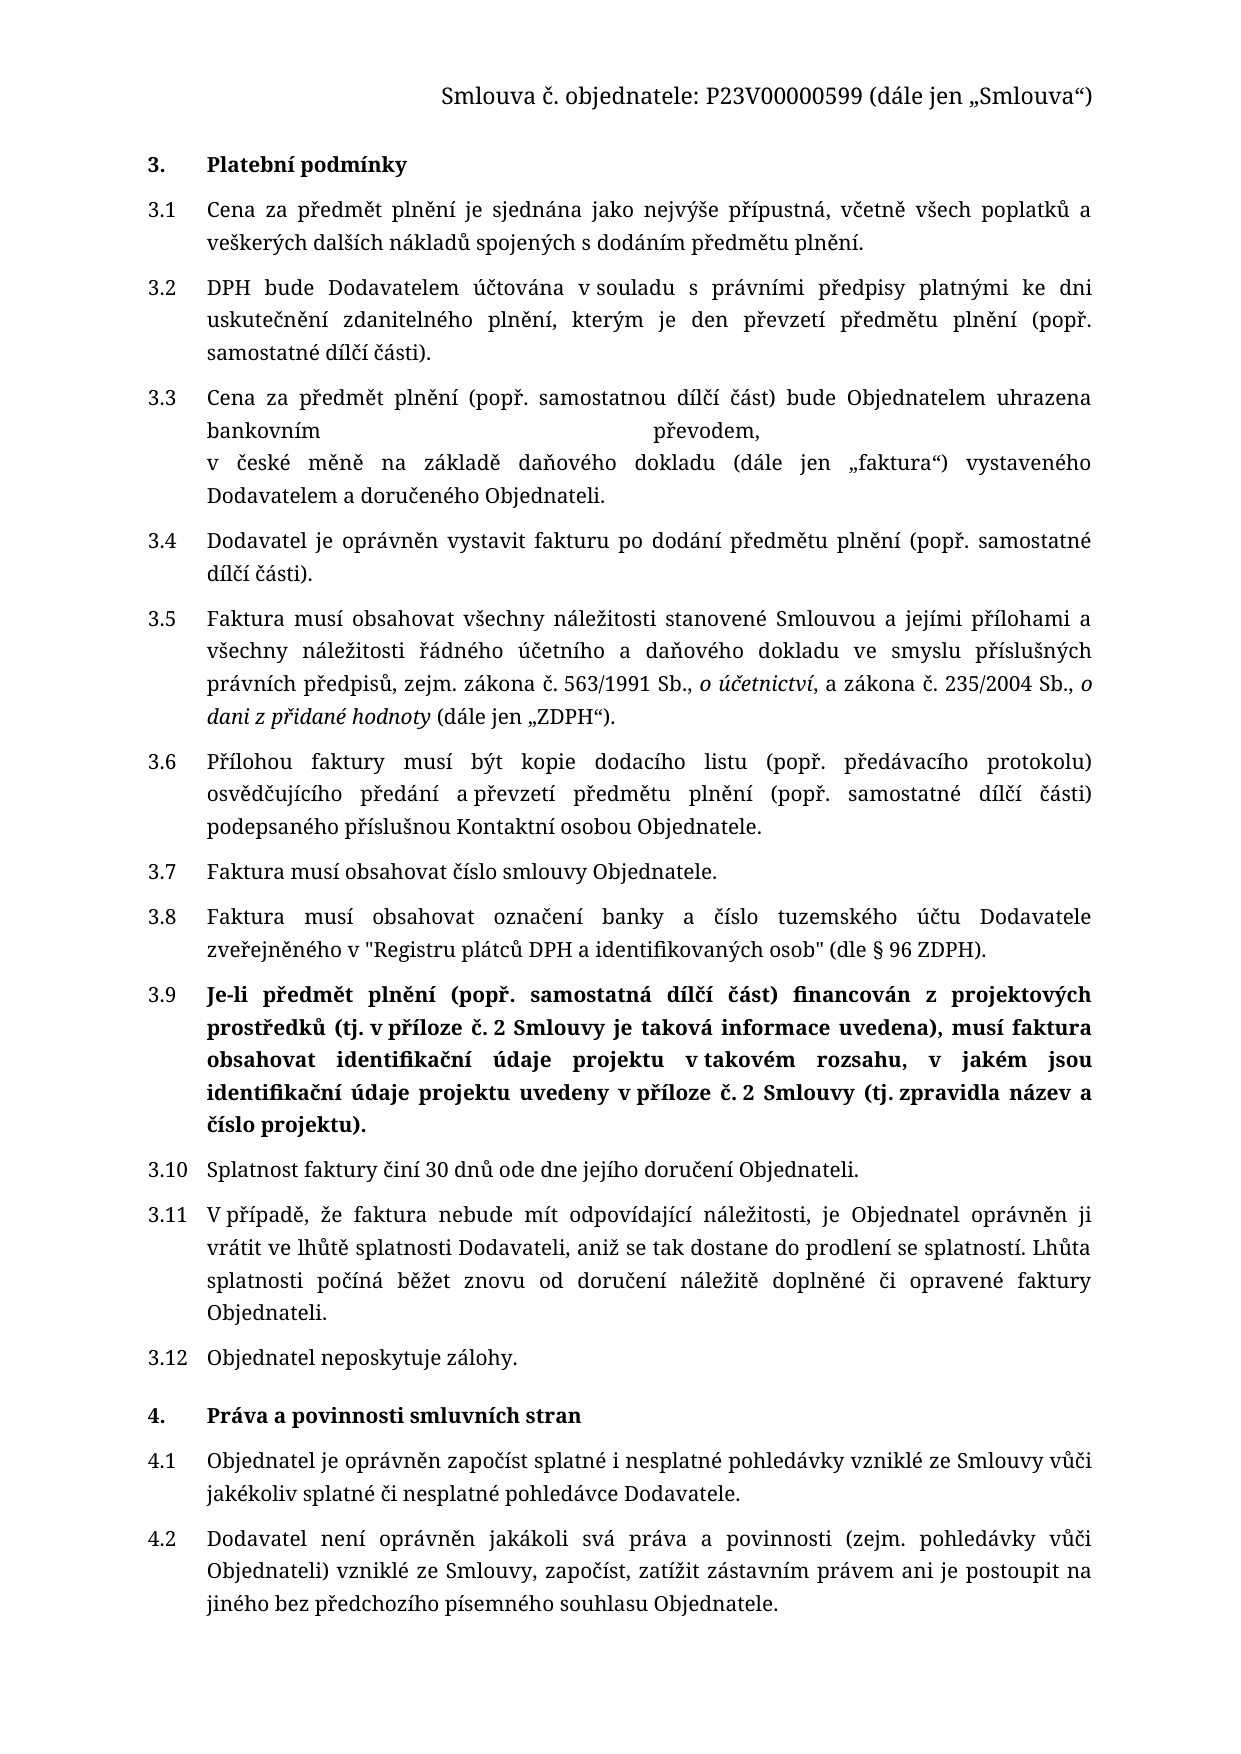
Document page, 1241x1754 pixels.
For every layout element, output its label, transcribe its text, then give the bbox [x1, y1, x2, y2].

list Objednatel neposkytuje zálohy. [148, 1343, 1093, 1372]
list Dodavatel není oprávněn jakákoli svá práva a povinnosti (zejm. pohledávky vůči Objednateli) vzniklé ze Smlouvy, započíst, zatížit zástavním právem ani je postoupit na jiného bez předchozího písemného souhlasu Objednatele. [148, 1524, 1093, 1618]
list Faktura musí obsahovat číslo smlouvy Objednatele. [148, 857, 1093, 886]
list Cena za předmět plnění je sjednána jako nejvýše přípustná, včetně všech poplatků a veškerých dalších nákladů spojených s dodáním předmětu plnění. [148, 195, 1093, 256]
list Faktura musí obsahovat označení banky a číslo tuzemského účtu Dodavatele zveřejněného v "Registru plátců DPH a identifikovaných osob" (dle § 96 ZDPH). [148, 902, 1093, 963]
list Práva a povinnosti smluvních stran [148, 1401, 1093, 1429]
list Objednatel je oprávněn započíst splatné i nesplatné pohledávky vzniklé ze Smlouvy vůči jakékoliv splatné či nesplatné pohledávce Dodavatele. [148, 1446, 1093, 1507]
list V případě, že faktura nebude mít odpovídající náležitosti, je Objednatel oprávněn ji vrátit ve lhůtě splatnosti Dodavateli, aniž se tak dostane do prodlení se splatností. Lhůta splatnosti počíná běžet znovu od doručení náležitě doplněné či opravené faktury Objednateli. [148, 1201, 1093, 1327]
list Přílohou faktury musí být kopie dodacího listu (popř. předávacího protokolu) osvědčujícího předání a převzetí předmětu plnění (popř. samostatné dílčí části) podepsaného příslušnou Kontaktní osobou Objednatele. [148, 747, 1093, 841]
list Faktura musí obsahovat všechny náležitosti stanovené Smlouvou a jejími přílohami a všechny náležitosti řádného účetního a daňového dokladu ve smyslu příslušných právních předpisů, zejm. zákona č. 563/1991 Sb., o účetnictví, a zákona č. 235/2004 Sb., o dani z přidané hodnoty (dále jen „ZDPH“). [148, 604, 1093, 730]
list Cena za předmět plnění (popř. samostatnou dílčí část) bude Objednatelem uhrazena bankovním převodem, v české měně na základě daňového dokladu (dále jen „faktura“) vystaveného Dodavatelem a doručeného Objednateli. [148, 383, 1093, 509]
list Splatnost faktury činí 30 dnů ode dne jejího doručení Objednateli. [148, 1156, 1093, 1184]
list Platební podmínky [148, 150, 1093, 179]
list Je-li předmět plnění (popř. samostatná dílčí část) financován z projektových prostředků (tj. v příloze č. 2 Smlouvy je taková informace uvedena), musí faktura obsahovat identifikační údaje projektu v takovém rozsahu, v jakém jsou identifikační údaje projektu uvedeny v příloze č. 2 Smlouvy (tj. zpravidla název a číslo projektu). [148, 980, 1093, 1139]
list Dodavatel je oprávněn vystavit fakturu po dodání předmětu plnění (popř. samostatné dílčí části). [148, 526, 1093, 587]
list DPH bude Dodavatelem účtována v souladu s právními předpisy platnými ke dni uskutečnění zdanitelného plnění, kterým je den převzetí předmětu plnění (popř. samostatné dílčí části). [148, 273, 1093, 367]
